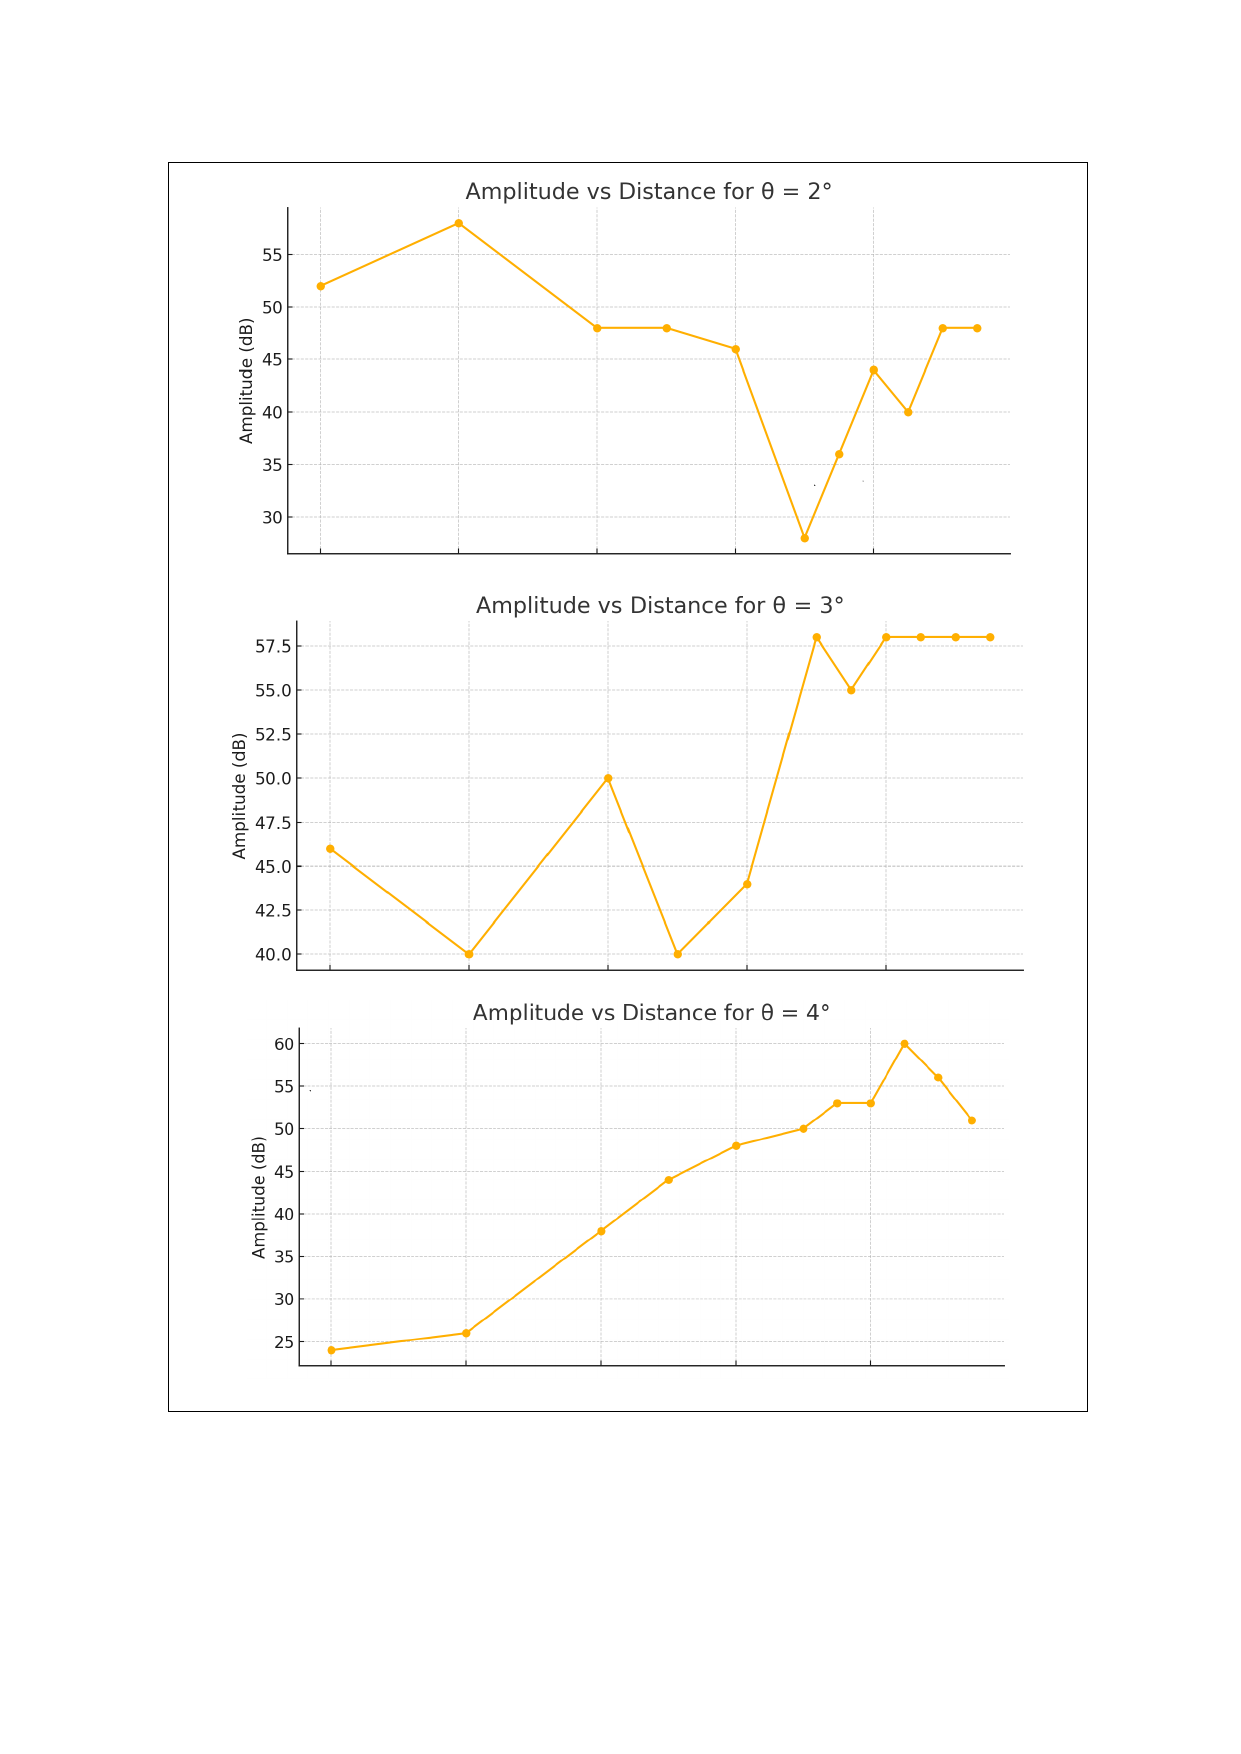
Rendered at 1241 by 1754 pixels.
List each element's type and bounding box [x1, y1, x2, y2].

table_cell [169, 163, 1087, 1411]
picture [237, 179, 1019, 561]
picture [246, 1000, 1010, 1379]
picture [227, 589, 1029, 978]
